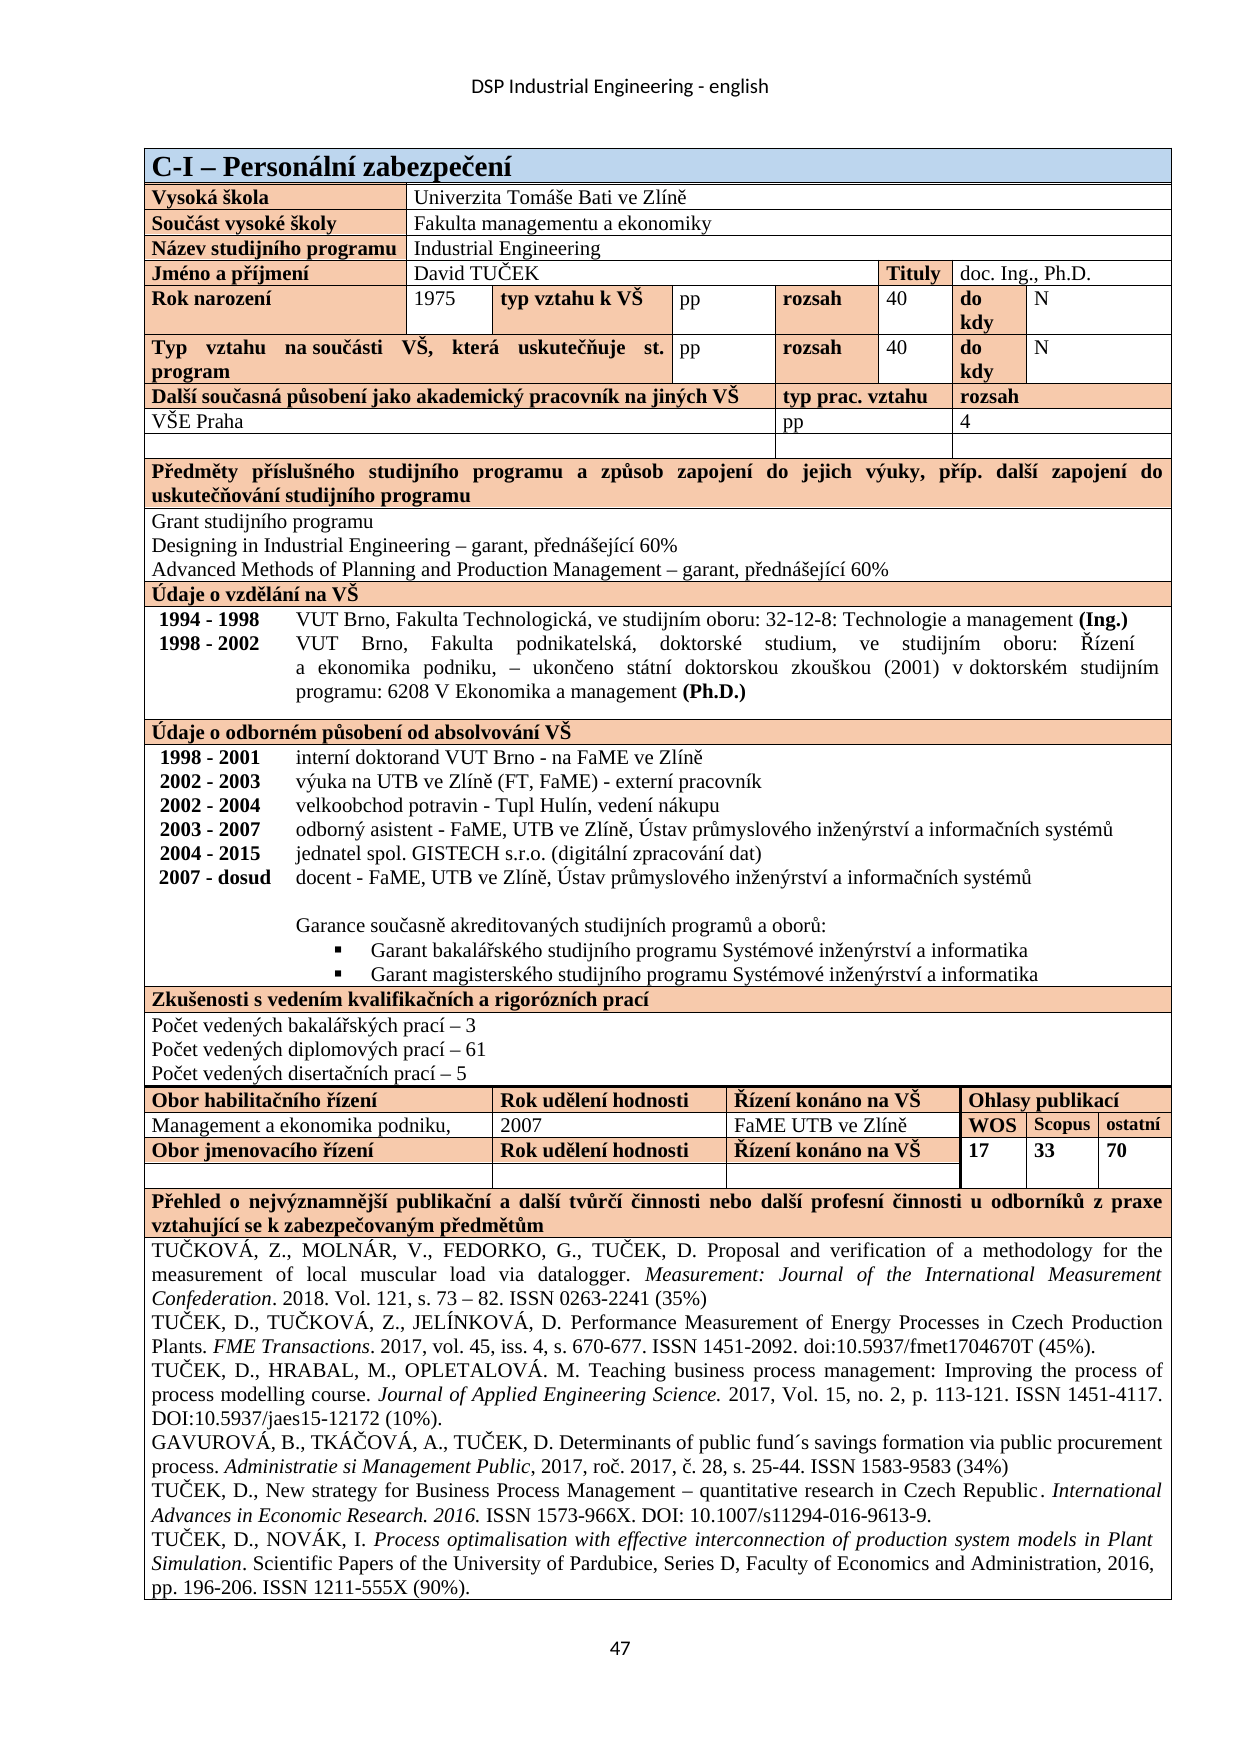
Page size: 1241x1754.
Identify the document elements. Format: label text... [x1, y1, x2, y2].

table_cell C-I – Personální zabezpečení [145, 149, 1171, 182]
table_cell 1975 [407, 286, 492, 334]
table_cell Součást vysoké školy [145, 210, 406, 234]
table_cell Údaje o vzdělání na VŠ [145, 582, 1171, 606]
table_cell doc. Ing., Ph.D. [953, 261, 1171, 285]
table_cell David TUČEK [407, 261, 878, 285]
table_cell rozsah [776, 335, 878, 383]
table_cell Řízení konáno na VŠ [727, 1088, 959, 1112]
table_cell 2007 [493, 1113, 726, 1137]
table_cell 17 [962, 1138, 1026, 1187]
table_cell Rok udělení hodnosti [493, 1138, 726, 1162]
table_cell Obor jmenovacího řízení [145, 1138, 492, 1162]
table_cell Jméno a příjmení [145, 261, 406, 285]
table_cell Rok udělení hodnosti [493, 1088, 726, 1112]
table_cell [145, 434, 775, 458]
table_cell do kdy [953, 335, 1026, 383]
table_cell N [1027, 335, 1171, 383]
table_cell Rok narození [145, 286, 406, 334]
table_cell N [1027, 286, 1171, 334]
table_cell ostatní [1099, 1113, 1171, 1137]
table_cell 40 [879, 286, 952, 334]
table_cell typ prac. vztahu [776, 384, 952, 408]
table_cell Univerzita Tomáše Bati ve Zlíně [407, 185, 1171, 209]
table_cell [145, 607, 1171, 719]
table_cell Obor habilitačního řízení [145, 1088, 492, 1112]
table_cell Fakulta managementu a ekonomiky [407, 210, 1171, 234]
table_cell 40 [879, 335, 952, 383]
table_cell Scopus [1027, 1113, 1098, 1137]
table_cell Údaje o odborném působení od absolvování VŠ [145, 720, 1171, 744]
table_cell rozsah [776, 286, 878, 334]
table_cell 33 [1027, 1138, 1098, 1187]
table_cell FaME UTB ve Zlíně [727, 1113, 959, 1137]
table_cell pp [776, 409, 952, 433]
table_cell [493, 1164, 726, 1187]
table_cell 70 [1099, 1138, 1171, 1187]
table_cell Ohlasy publikací [962, 1088, 1171, 1112]
table_cell pp [673, 286, 775, 334]
table_cell [776, 434, 952, 458]
table_cell VŠE Praha [145, 409, 775, 433]
table_cell Tituly [879, 261, 952, 285]
table_cell Název studijního programu [145, 236, 406, 259]
table_cell [953, 434, 1171, 458]
table_cell Další současná působení jako akademický pracovník na jiných VŠ [145, 384, 775, 408]
table_cell do kdy [953, 286, 1026, 334]
table_cell Vysoká škola [145, 185, 406, 209]
table_cell [145, 745, 1171, 986]
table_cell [145, 1238, 1171, 1599]
table_cell rozsah [953, 384, 1171, 408]
table_cell Typ vztahu na součásti VŠ, která uskutečňuje st. program [145, 335, 672, 383]
table_cell typ vztahu k VŠ [493, 286, 672, 334]
table_cell 4 [953, 409, 1171, 433]
table_cell Řízení konáno na VŠ [727, 1138, 959, 1162]
table_cell Počet vedených bakalářských prací – 3 Počet vedených diplomových prací – 61 Počet vedených disertačních prací – 5 [145, 1013, 1171, 1085]
table_cell WOS [962, 1113, 1026, 1137]
table_cell pp [673, 335, 775, 383]
table_cell Předměty příslušného studijního programu a způsob zapojení do jejich výuky, příp. další zapojení do uskutečňování studijního programu [145, 459, 1171, 507]
table_cell [145, 1164, 492, 1187]
table_cell Grant studijního programu Designing in Industrial Engineering – garant, přednášející 60% Advanced Methods of Planning and Production Management – garant, přednášející 60% [145, 509, 1171, 581]
table_cell Industrial Engineering [407, 236, 1171, 259]
table_cell Přehled o nejvýznamnější publikační a další tvůrčí činnosti nebo další profesní činnosti u odborníků z praxe vztahující se k zabezpečovaným předmětům [145, 1189, 1171, 1237]
table_cell [727, 1164, 959, 1187]
table_cell Zkušenosti s vedením kvalifikačních a rigorózních prací [145, 987, 1171, 1012]
table_cell Management a ekonomika podniku, [145, 1113, 492, 1137]
